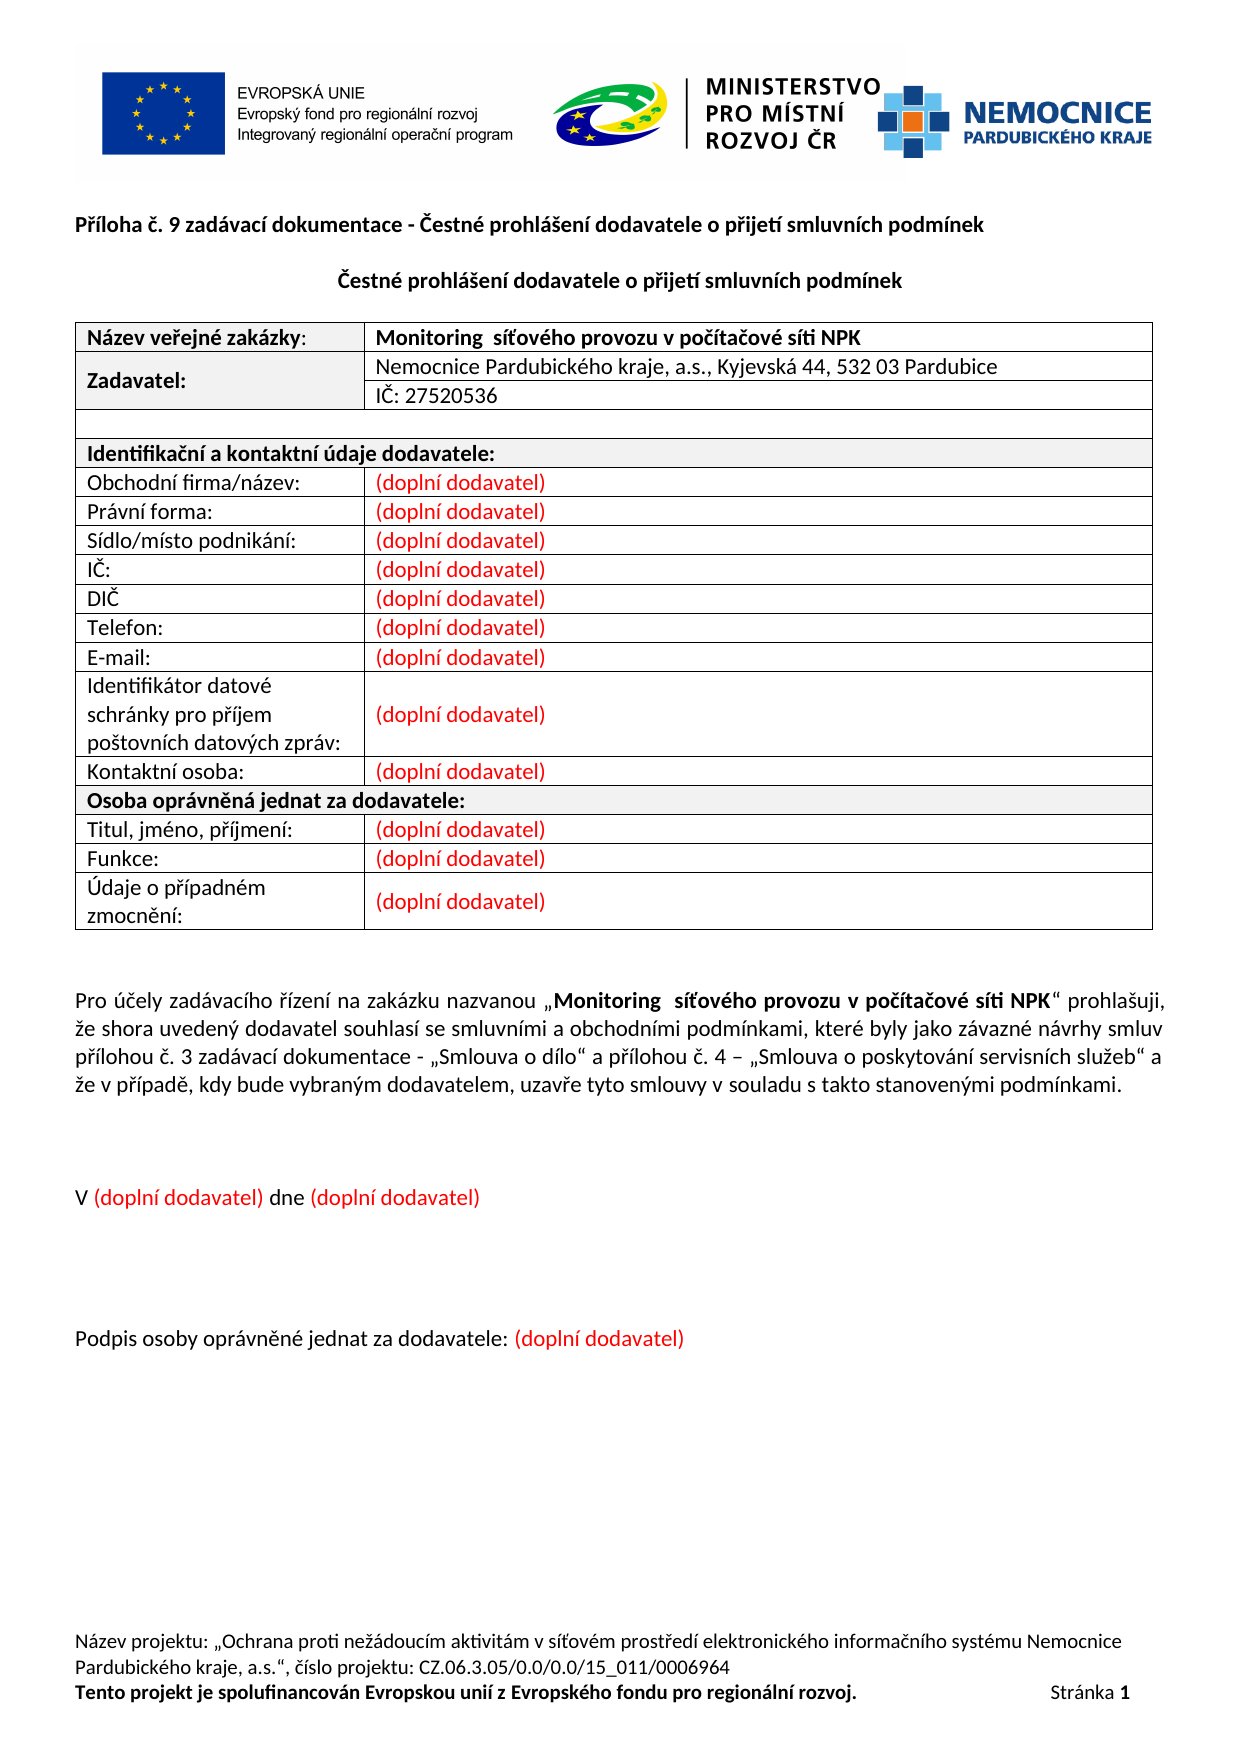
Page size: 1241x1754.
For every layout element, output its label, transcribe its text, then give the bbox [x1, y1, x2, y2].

table_cell (doplní dodavatel) [365, 614, 1152, 642]
text V (doplní dodavatel) dne (doplní dodavatel) [75, 1183, 1165, 1211]
text Čestné prohlášení dodavatele o přijetí smluvních podmínek [75, 266, 1165, 294]
text Pro účely zadávacího řízení na zakázku nazvanou „Monitoring síťového provozu v počítačové síti NPK“ prohlašuji, že shora uvedený dodavatel souhlasí se smluvními a obchodními podmínkami, které byly jako závazné návrhy smluv přílohou č. 3 zadávací dokumentace - „Smlouva o dílo“ a přílohou č. 4 – „Smlouva o poskytování servisních služeb“ a že v případě, kdy bude vybraným dodavatelem, uzavře tyto smlouvy v souladu s takto stanovenými podmínkami. [75, 986, 1165, 1098]
table_cell IČ: 27520536 [365, 381, 1152, 409]
table_cell (doplní dodavatel) [365, 555, 1152, 583]
table_cell Identifikační a kontaktní údaje dodavatele: [76, 439, 1152, 467]
picture [75, 44, 1152, 182]
table_cell Zadavatel: [76, 352, 364, 409]
table_cell Kontaktní osoba: [76, 757, 364, 785]
table_cell Obchodní firma/název: [76, 468, 364, 496]
table_cell (doplní dodavatel) [365, 585, 1152, 612]
text Podpis osoby oprávněné jednat za dodavatele: (doplní dodavatel) [75, 1324, 1165, 1352]
table_cell Údaje o případném zmocnění: [76, 873, 364, 929]
table_cell (doplní dodavatel) [365, 672, 1152, 756]
table_cell (doplní dodavatel) [365, 526, 1152, 554]
table_cell IČ: [76, 555, 364, 583]
table_cell Právní forma: [76, 497, 364, 525]
table_cell (doplní dodavatel) [365, 497, 1152, 525]
table_header Monitoring síťového provozu v počítačové síti NPK [365, 323, 1152, 351]
table_cell Telefon: [76, 614, 364, 642]
table_cell DIČ [76, 585, 364, 612]
table_cell (doplní dodavatel) [365, 844, 1152, 872]
table_cell [76, 410, 1152, 438]
table_cell (doplní dodavatel) [365, 757, 1152, 785]
table_cell (doplní dodavatel) [365, 643, 1152, 671]
table_cell (doplní dodavatel) [365, 873, 1152, 929]
table_header Název veřejné zakázky: [76, 323, 364, 351]
table_cell Sídlo/místo podnikání: [76, 526, 364, 554]
table_cell Osoba oprávněná jednat za dodavatele: [76, 786, 1152, 814]
table_cell Funkce: [76, 844, 364, 872]
table_cell (doplní dodavatel) [365, 815, 1152, 843]
text Příloha č. 9 zadávací dokumentace - Čestné prohlášení dodavatele o přijetí smluvních podmínek [75, 210, 1165, 238]
table_cell (doplní dodavatel) [365, 468, 1152, 496]
table_cell Nemocnice Pardubického kraje, a.s., Kyjevská 44, 532 03 Pardubice [365, 352, 1152, 380]
table_cell Identifikátor datové schránky pro příjem poštovních datových zpráv: [76, 672, 364, 756]
table_cell Titul, jméno, příjmení: [76, 815, 364, 843]
table_cell E-mail: [76, 643, 364, 671]
